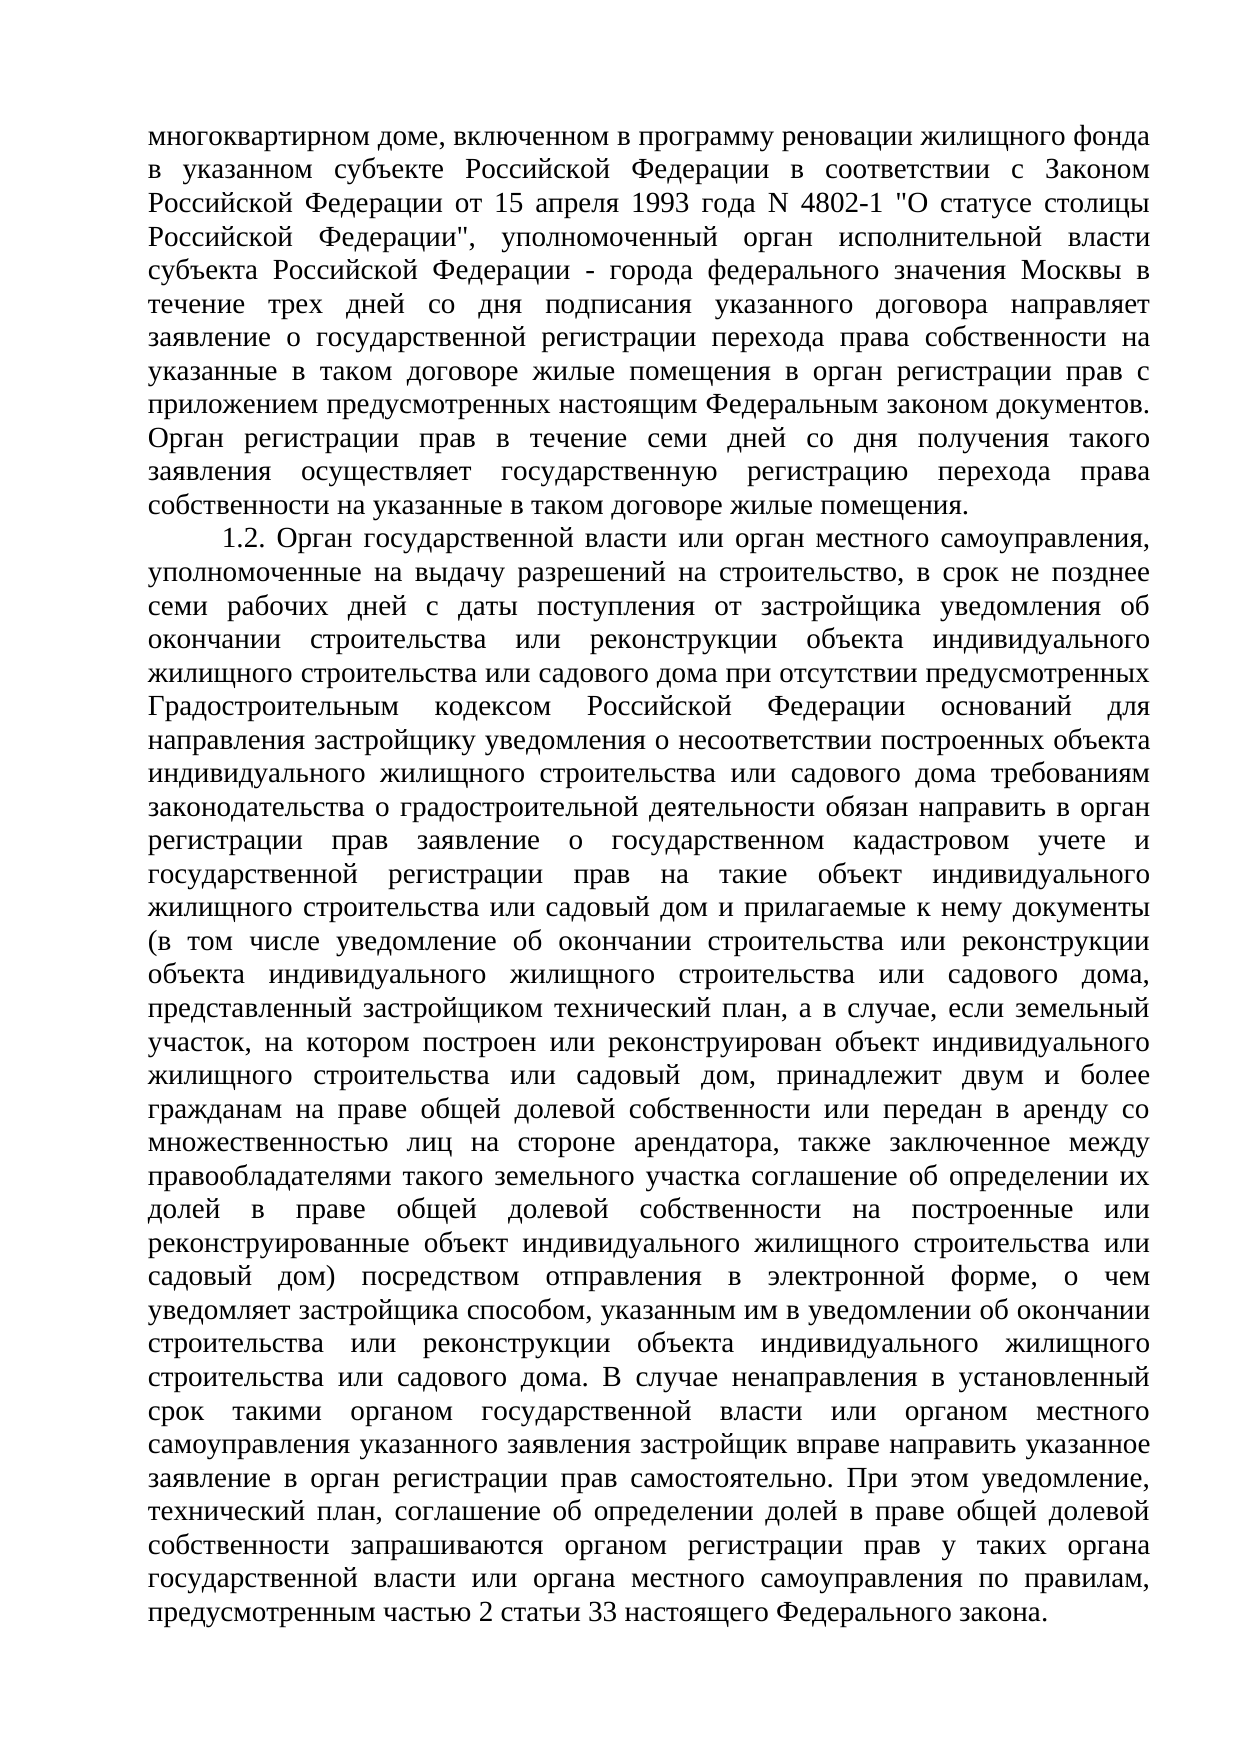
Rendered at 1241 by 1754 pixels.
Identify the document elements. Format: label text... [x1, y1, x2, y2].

text 1.2. Орган государственной власти или орган местного самоуправления, уполномоченные на выдачу разрешений на строительство, в срок не позднее семи рабочих дней с даты поступления от застройщика уведомления об окончании строительства или реконструкции объекта индивидуального жилищного строительства или садового дома при отсутствии предусмотренных Градостроительным кодексом Российской Федерации оснований для направления застройщику уведомления о несоответствии построенных объекта индивидуального жилищного строительства или садового дома требованиям законодательства о градостроительной деятельности обязан направить в орган регистрации прав заявление о государственном кадастровом учете и государственной регистрации прав на такие объект индивидуального жилищного строительства или садовый дом и прилагаемые к нему документы (в том числе уведомление об окончании строительства или реконструкции объекта индивидуального жилищного строительства или садового дома, представленный застройщиком технический план, а в случае, если земельный участок, на котором построен или реконструирован объект индивидуального жилищного строительства или садовый дом, принадлежит двум и более гражданам на праве общей долевой собственности или передан в аренду со множественностью лиц на стороне арендатора, также заключенное между правообладателями такого земельного участка соглашение об определении их долей в праве общей долевой собственности на построенные или реконструированные объект индивидуального жилищного строительства или садовый дом) посредством отправления в электронной форме, о чем уведомляет застройщика способом, указанным им в уведомлении об окончании строительства или реконструкции объекта индивидуального жилищного строительства или садового дома. В случае ненаправления в установленный срок такими органом государственной власти или органом местного самоуправления указанного заявления застройщик вправе направить указанное заявление в орган регистрации прав самостоятельно. При этом уведомление, технический план, соглашение об определении долей в праве общей долевой собственности запрашиваются органом регистрации прав у таких органа государственной власти или органа местного самоуправления по правилам, предусмотренным частью 2 статьи 33 настоящего Федерального закона. [148, 521, 1151, 1627]
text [148, 118, 1151, 521]
